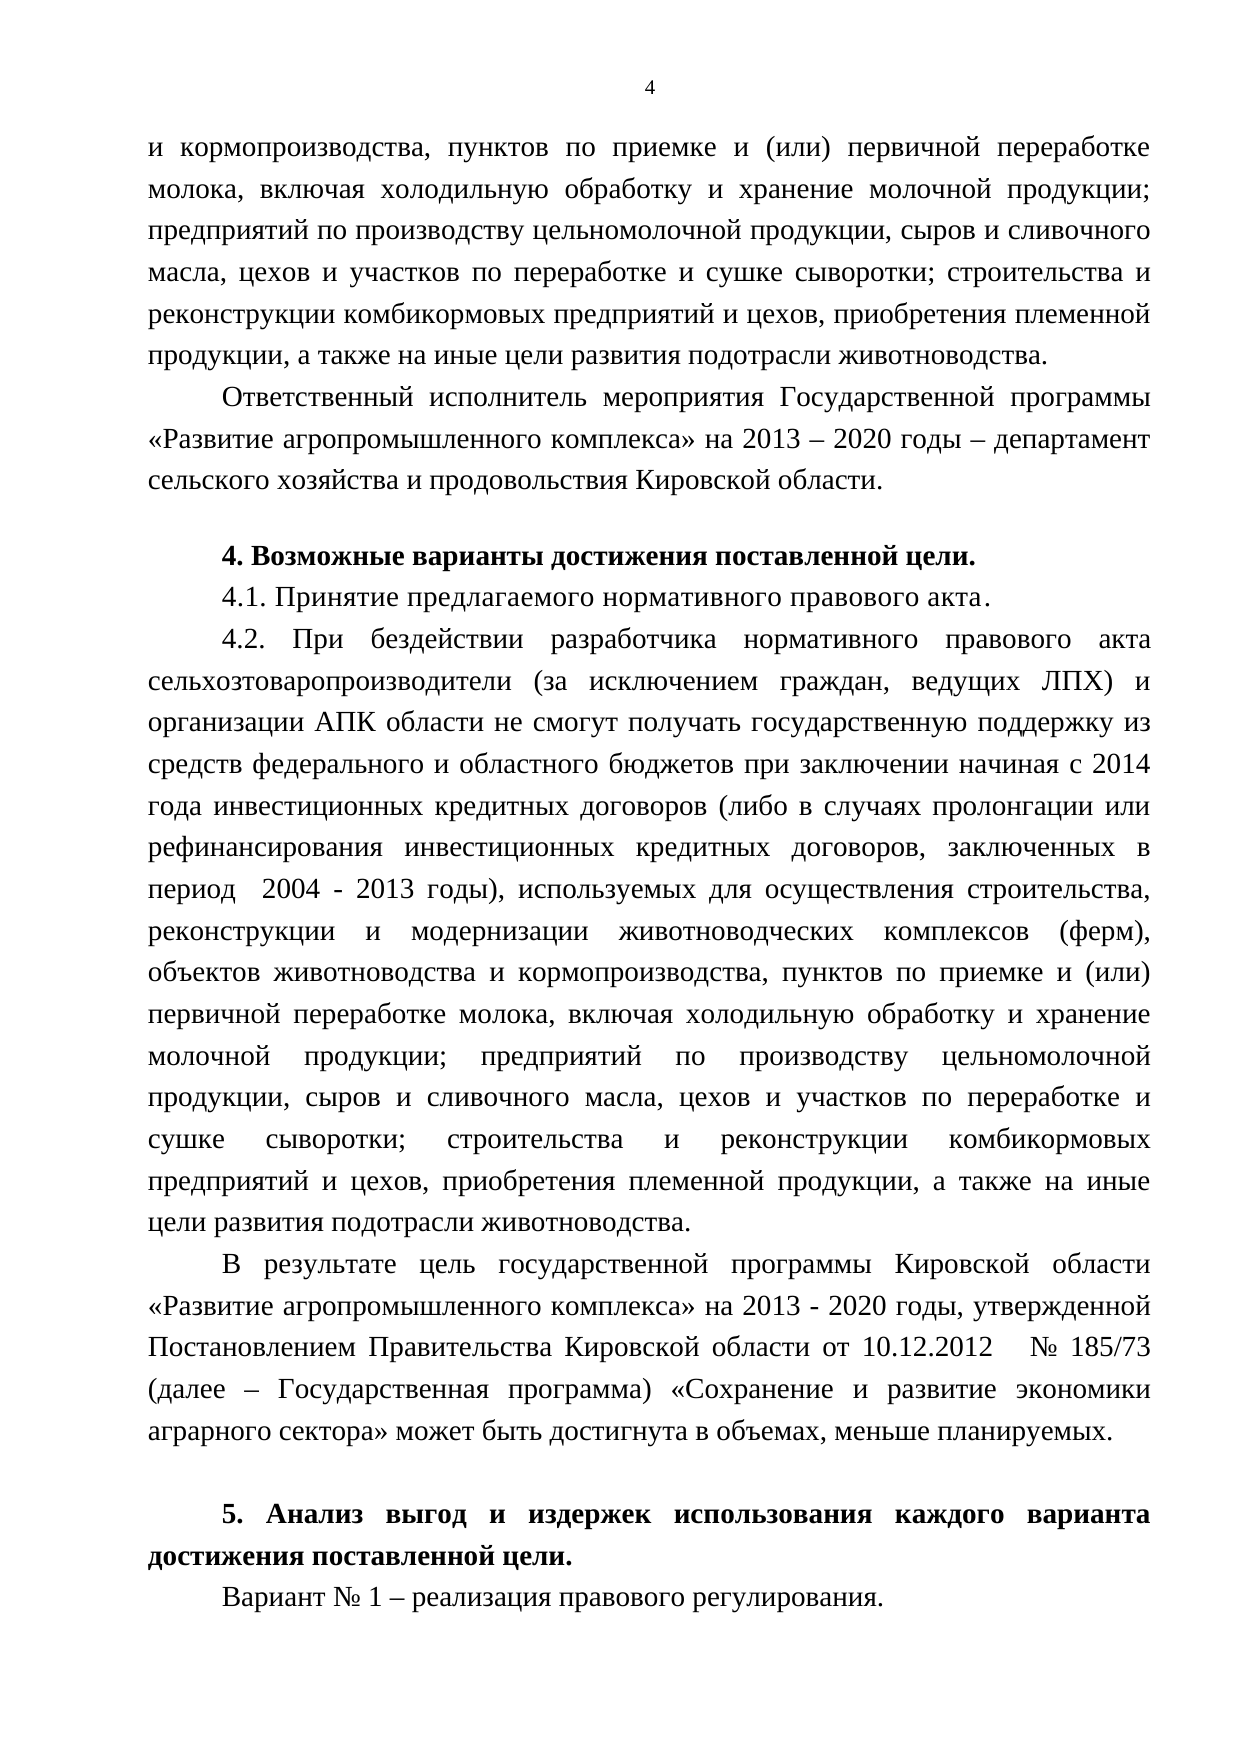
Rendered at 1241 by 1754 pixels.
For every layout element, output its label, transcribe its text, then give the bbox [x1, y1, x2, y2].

text Вариант № 1 – реализация правового регулирования. [148, 1573, 1152, 1615]
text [148, 123, 1152, 373]
text 4.1. Принятие предлагаемого нормативного правового акта. [148, 573, 1152, 615]
text Ответственный исполнитель мероприятия Государственной программы «Развитие агропромышленного комплекса» на 2013 – 2020 годы – департамент сельского хозяйства и продовольствия Кировской области. [148, 373, 1152, 498]
text 5. Анализ выгод и издержек использования каждого варианта достижения поставленной цели. [148, 1490, 1152, 1573]
text 4.2. При бездействии разработчика нормативного правового акта сельхозтоваропроизводители (за исключением граждан, ведущих ЛПХ) и организации АПК области не смогут получать государственную поддержку из средств федерального и областного бюджетов при заключении начиная с 2014 года инвестиционных кредитных договоров (либо в случаях пролонгации или рефинансирования инвестиционных кредитных договоров, заключенных в период 2004 - 2013 годы), используемых для осуществления строительства, реконструкции и модернизации животноводческих комплексов (ферм), объектов животноводства и кормопроизводства, пунктов по приемке и (или) первичной переработке молока, включая холодильную обработку и хранение молочной продукции; предприятий по производству цельномолочной продукции, сыров и сливочного масла, цехов и участков по переработке и сушке сыворотки; строительства и реконструкции комбикормовых предприятий и цехов, приобретения племенной продукции, а также на иные цели развития подотрасли животноводства. [148, 615, 1152, 1240]
text В результате цель государственной программы Кировской области «Развитие агропромышленного комплекса» на 2013 - 2020 годы, утвержденной Постановлением Правительства Кировской области от 10.12.2012 № 185/73 (далее – Государственная программа) «Сохранение и развитие экономики аграрного сектора» может быть достигнута в объемах, меньше планируемых. [148, 1240, 1152, 1448]
text 4. Возможные варианты достижения поставленной цели. [148, 532, 1152, 573]
